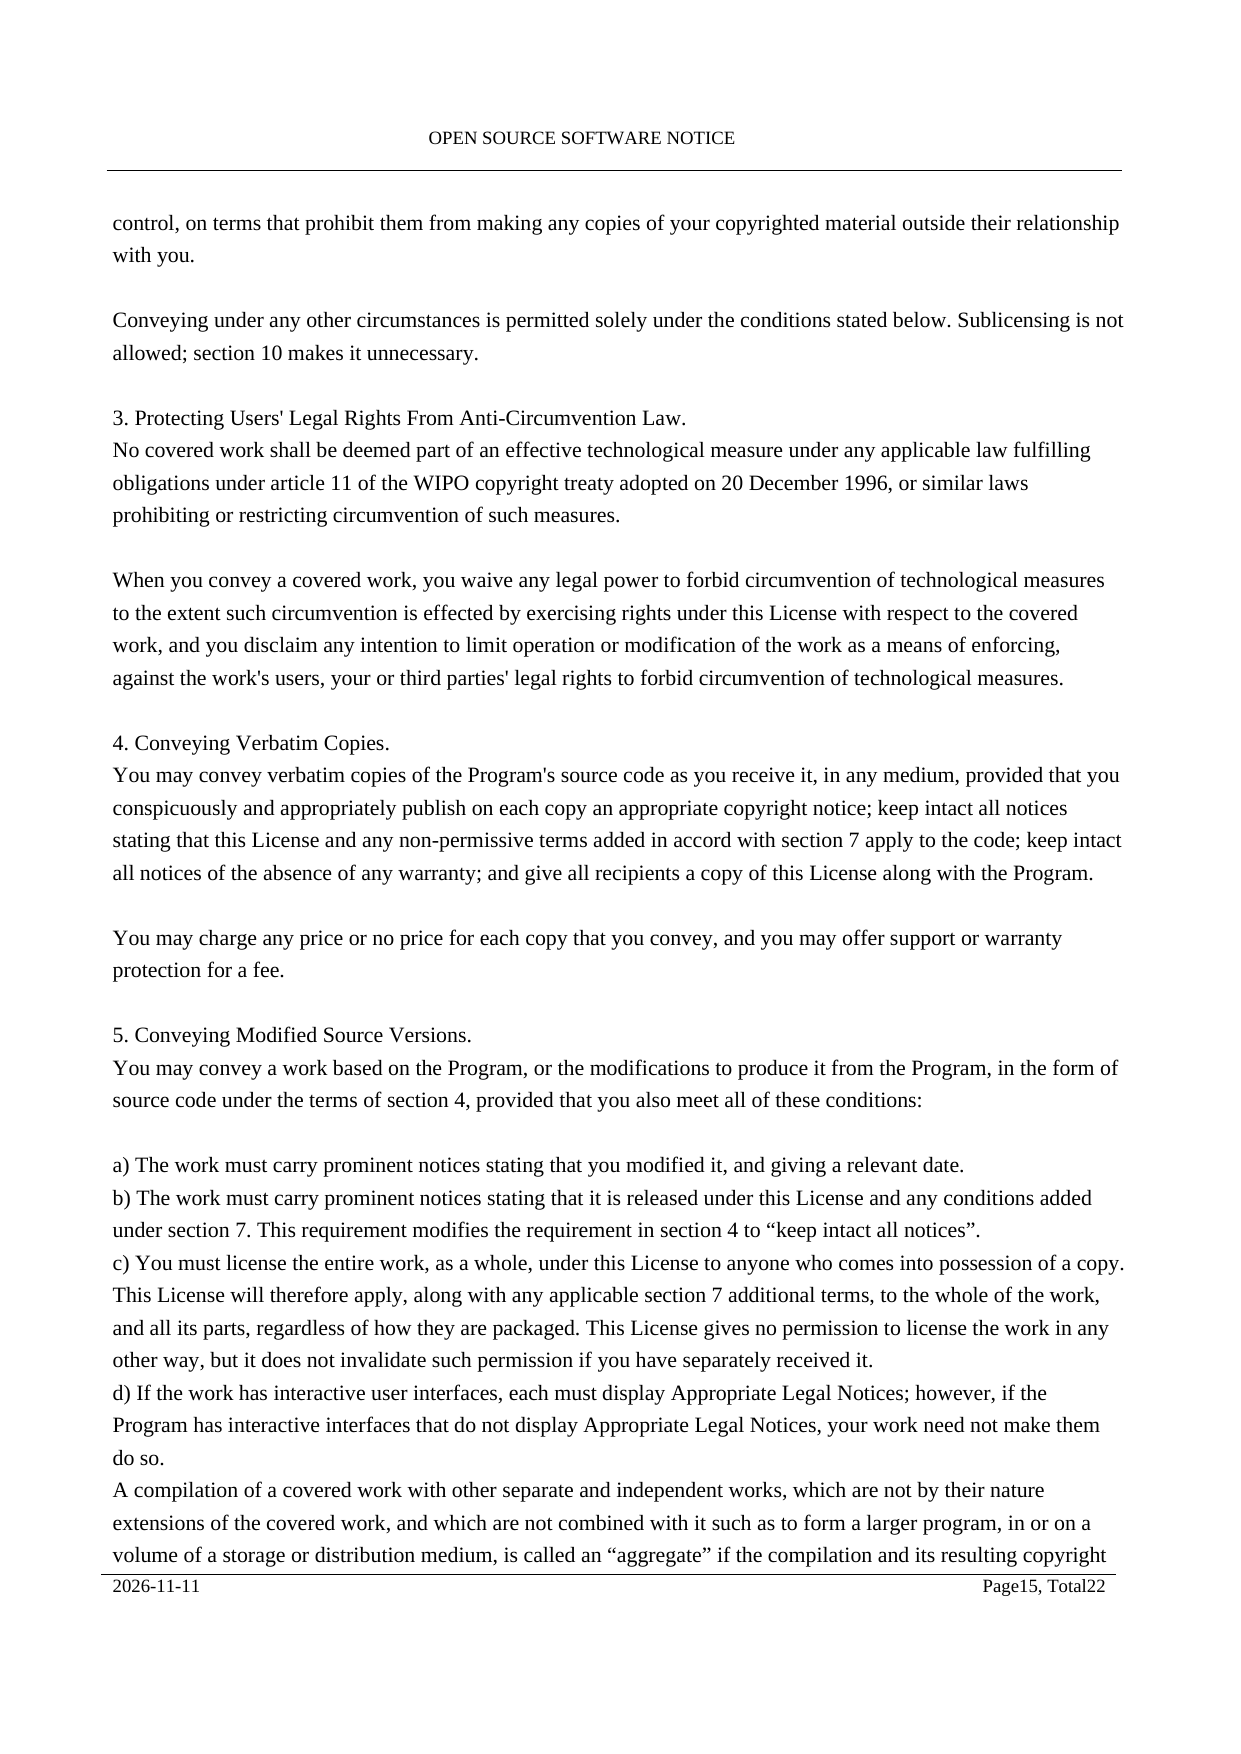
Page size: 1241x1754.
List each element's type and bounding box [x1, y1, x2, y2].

text [112, 206, 1128, 1571]
